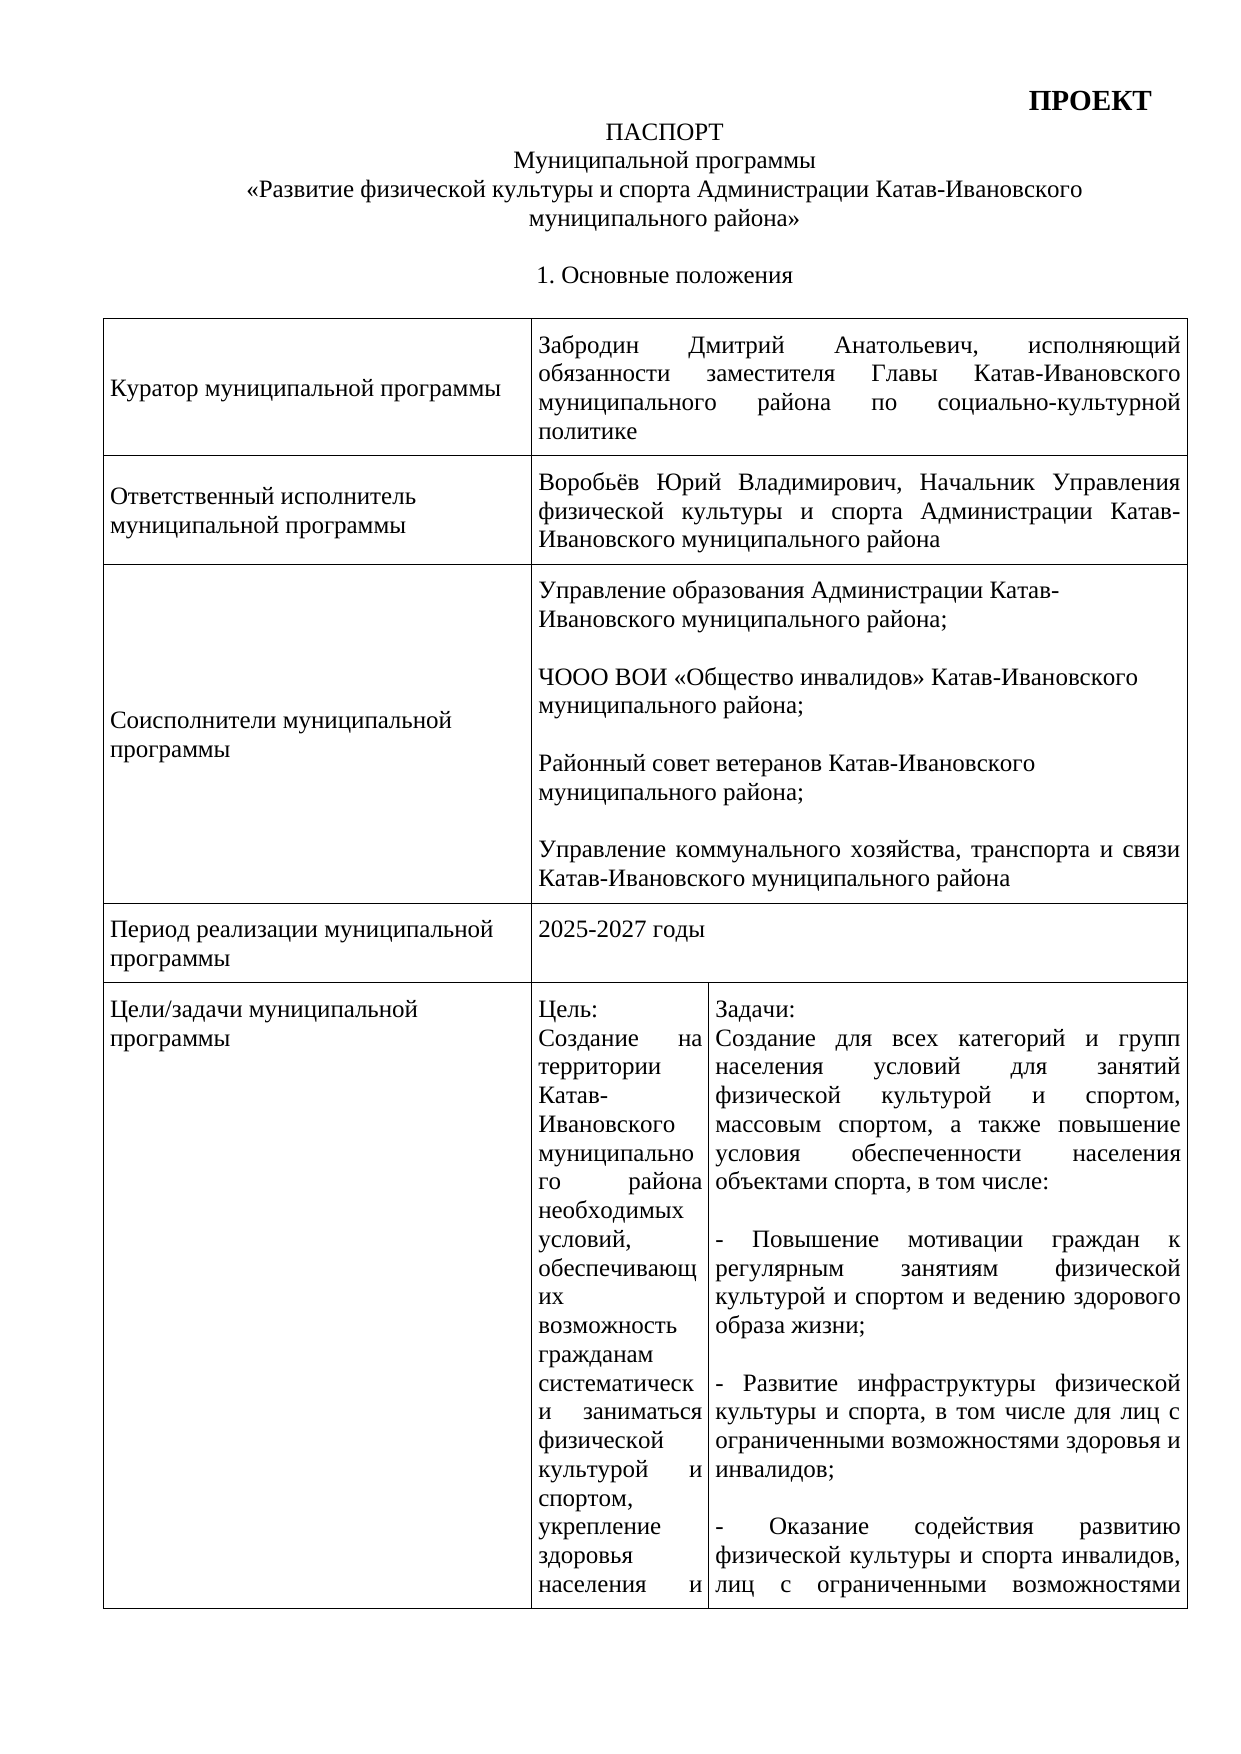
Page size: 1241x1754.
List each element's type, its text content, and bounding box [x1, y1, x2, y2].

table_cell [532, 983, 708, 1608]
text «Развитие физической культуры и спорта Администрации Катав-Ивановского муниципального района» [177, 174, 1152, 232]
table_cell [104, 983, 531, 1608]
table_header Куратор муниципальной программы [104, 319, 531, 455]
table_cell Ответственный исполнитель муниципальной программы [104, 456, 531, 564]
table_cell Соисполнители муниципальной программы [104, 565, 531, 902]
table_cell Воробьёв Юрий Владимирович, Начальник Управления физической культуры и спорта Администрации Катав-Ивановского муниципального района [532, 456, 1187, 564]
table_cell Период реализации муниципальной программы [104, 904, 531, 982]
table_cell 2025-2027 годы [532, 904, 1187, 982]
text 1. Основные положения [177, 261, 1152, 289]
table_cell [709, 983, 1187, 1608]
table_cell Управление образования Администрации Катав-Ивановского муниципального района; ЧООО ВОИ «Общество инвалидов» Катав-Ивановского муниципального района; Районный совет ветеранов Катав-Ивановского муниципального района; Управление коммунального хозяйства, транспорта и связи Катав-Ивановского муниципального района [532, 565, 1187, 902]
table_header Забродин Дмитрий Анатольевич, исполняющий обязанности заместителя Главы Катав-Ивановского муниципального района по социально-культурной политике [532, 319, 1187, 455]
text ПРОЕКТ [177, 83, 1152, 117]
text ПАСПОРТ [177, 117, 1152, 146]
text Муниципальной программы [177, 146, 1152, 174]
